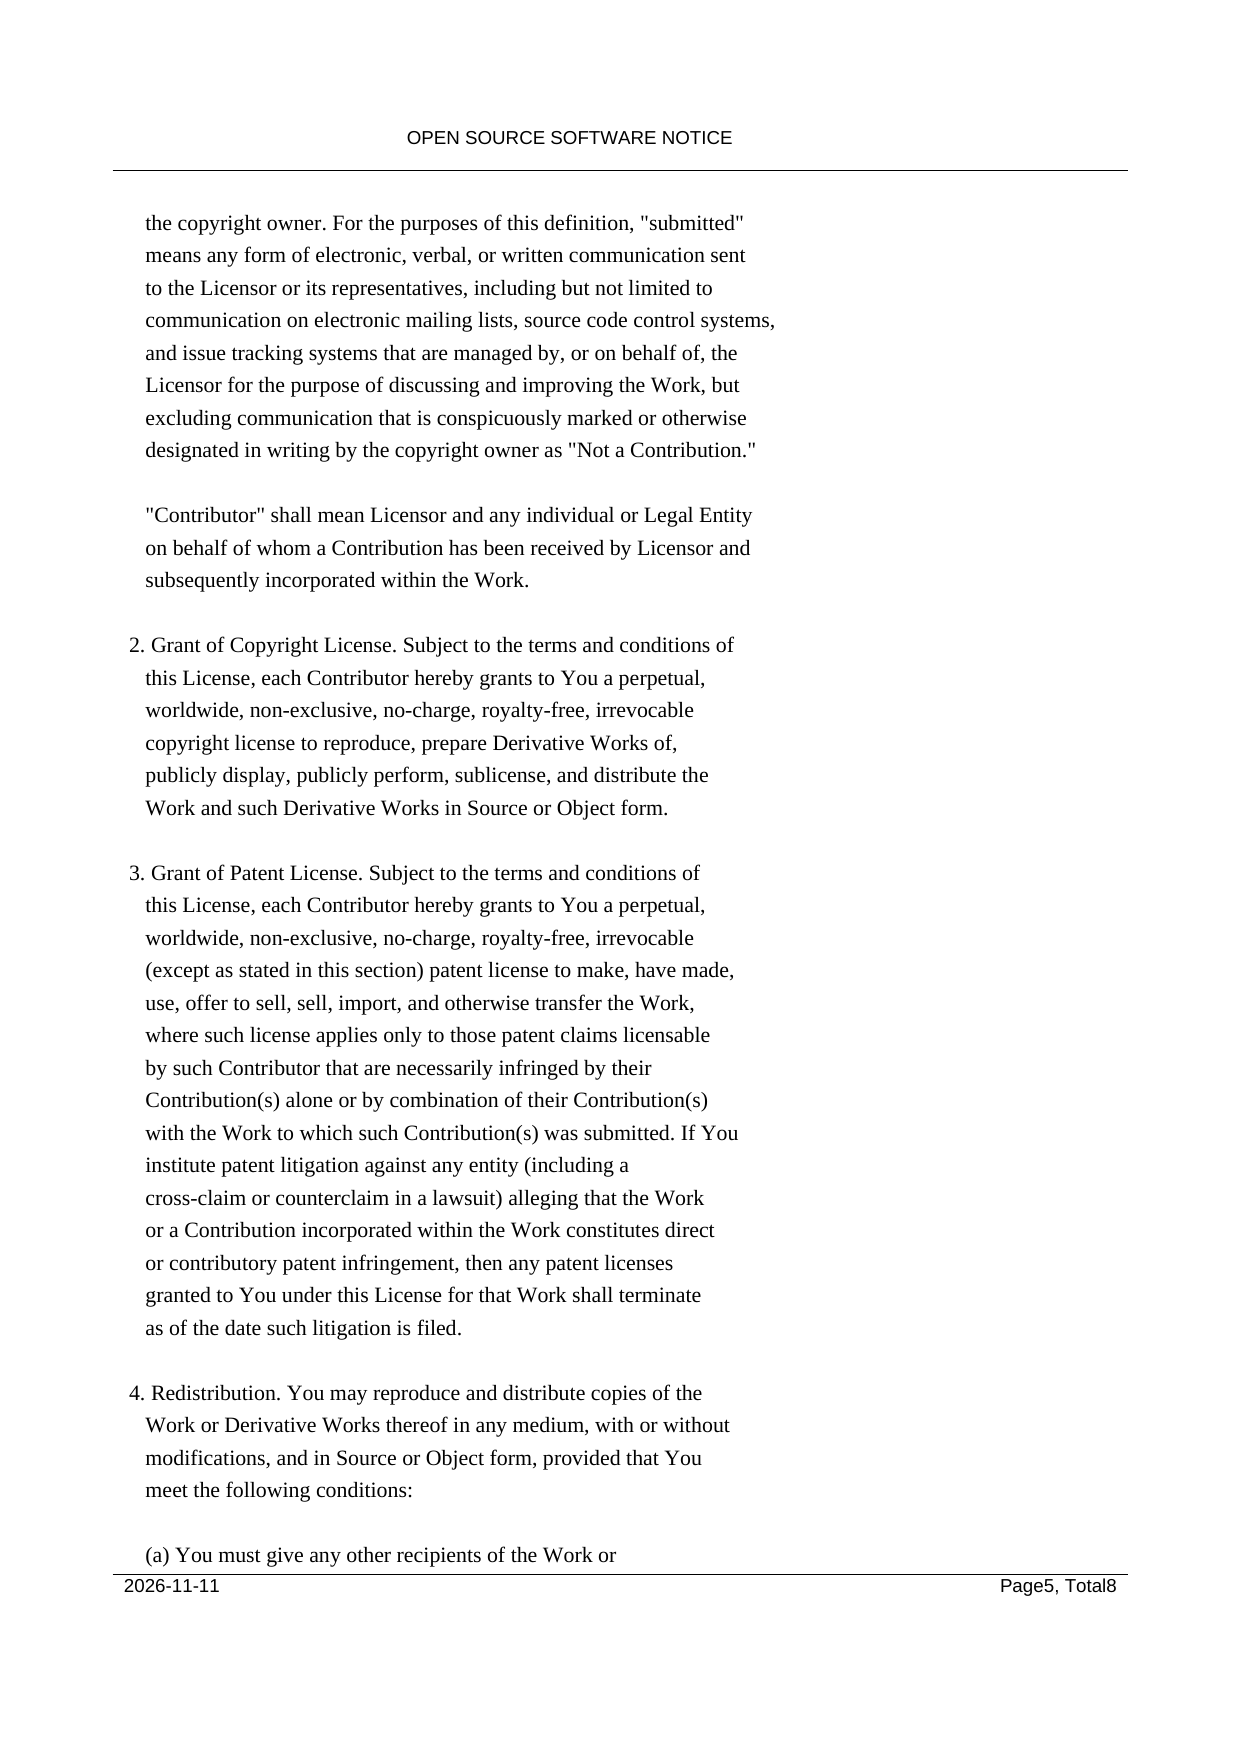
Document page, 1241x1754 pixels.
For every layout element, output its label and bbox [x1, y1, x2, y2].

text [112, 206, 1128, 1571]
